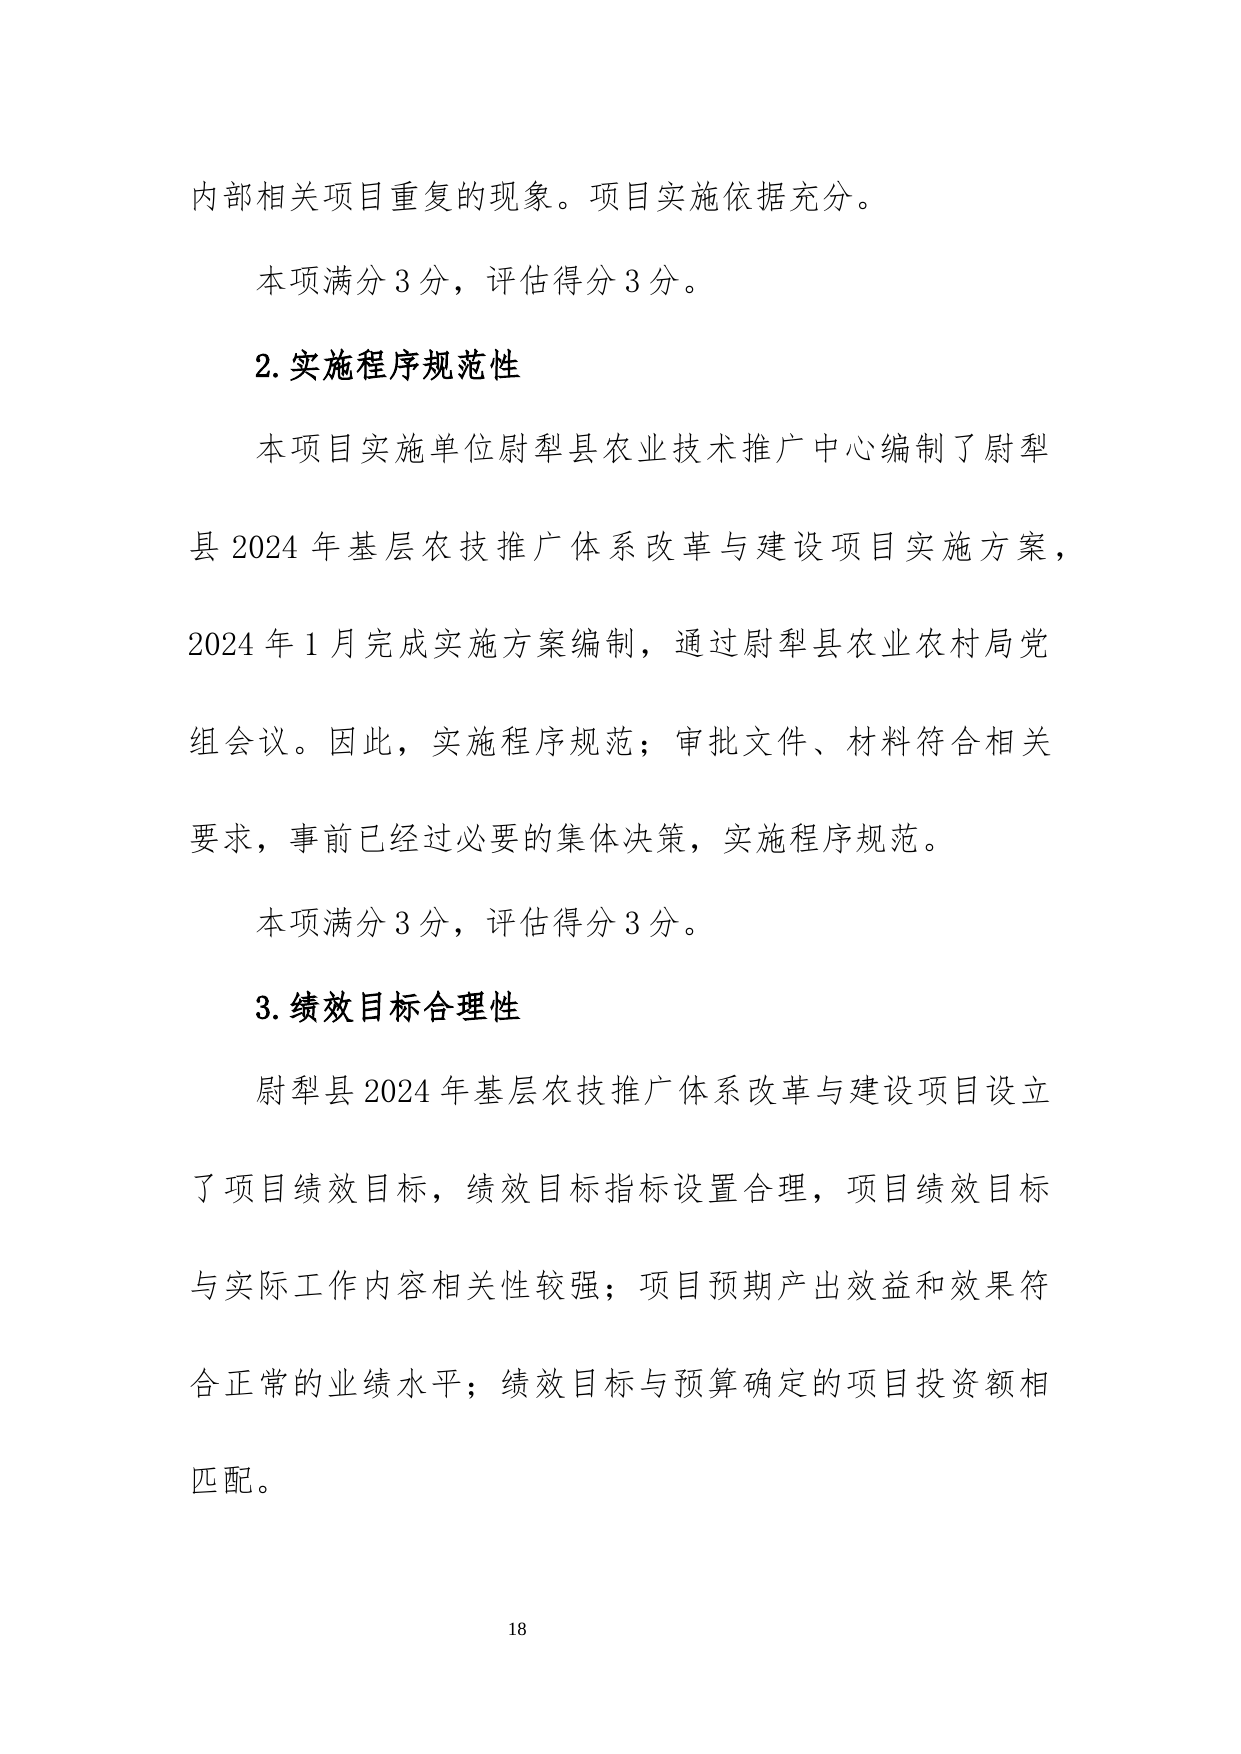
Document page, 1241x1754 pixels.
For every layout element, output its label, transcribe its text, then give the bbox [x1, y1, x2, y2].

text 本项满分3分，评估得分3分。 [187, 246, 1053, 311]
text 本项目实施单位尉犁县农业技术推广中心编制了尉犁县2024年基层农技推广体系改革与建设项目实施方案，2024年1月完成实施方案编制，通过尉犁县农业农村局党组会议。因此，实施程序规范；审批文件、材料符合相关要求，事前已经过必要的集体决策，实施程序规范。 [187, 414, 1053, 869]
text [187, 162, 1053, 227]
text 本项满分3分，评估得分3分。 [187, 888, 1053, 953]
text 尉犁县2024年基层农技推广体系改革与建设项目设立了项目绩效目标，绩效目标指标设置合理，项目绩效目标与实际工作内容相关性较强；项目预期产出效益和效果符合正常的业绩水平；绩效目标与预算确定的项目投资额相匹配。 [187, 1056, 1053, 1511]
text 2.实施程序规范性 [187, 330, 1053, 395]
text 3.绩效目标合理性 [187, 972, 1053, 1037]
